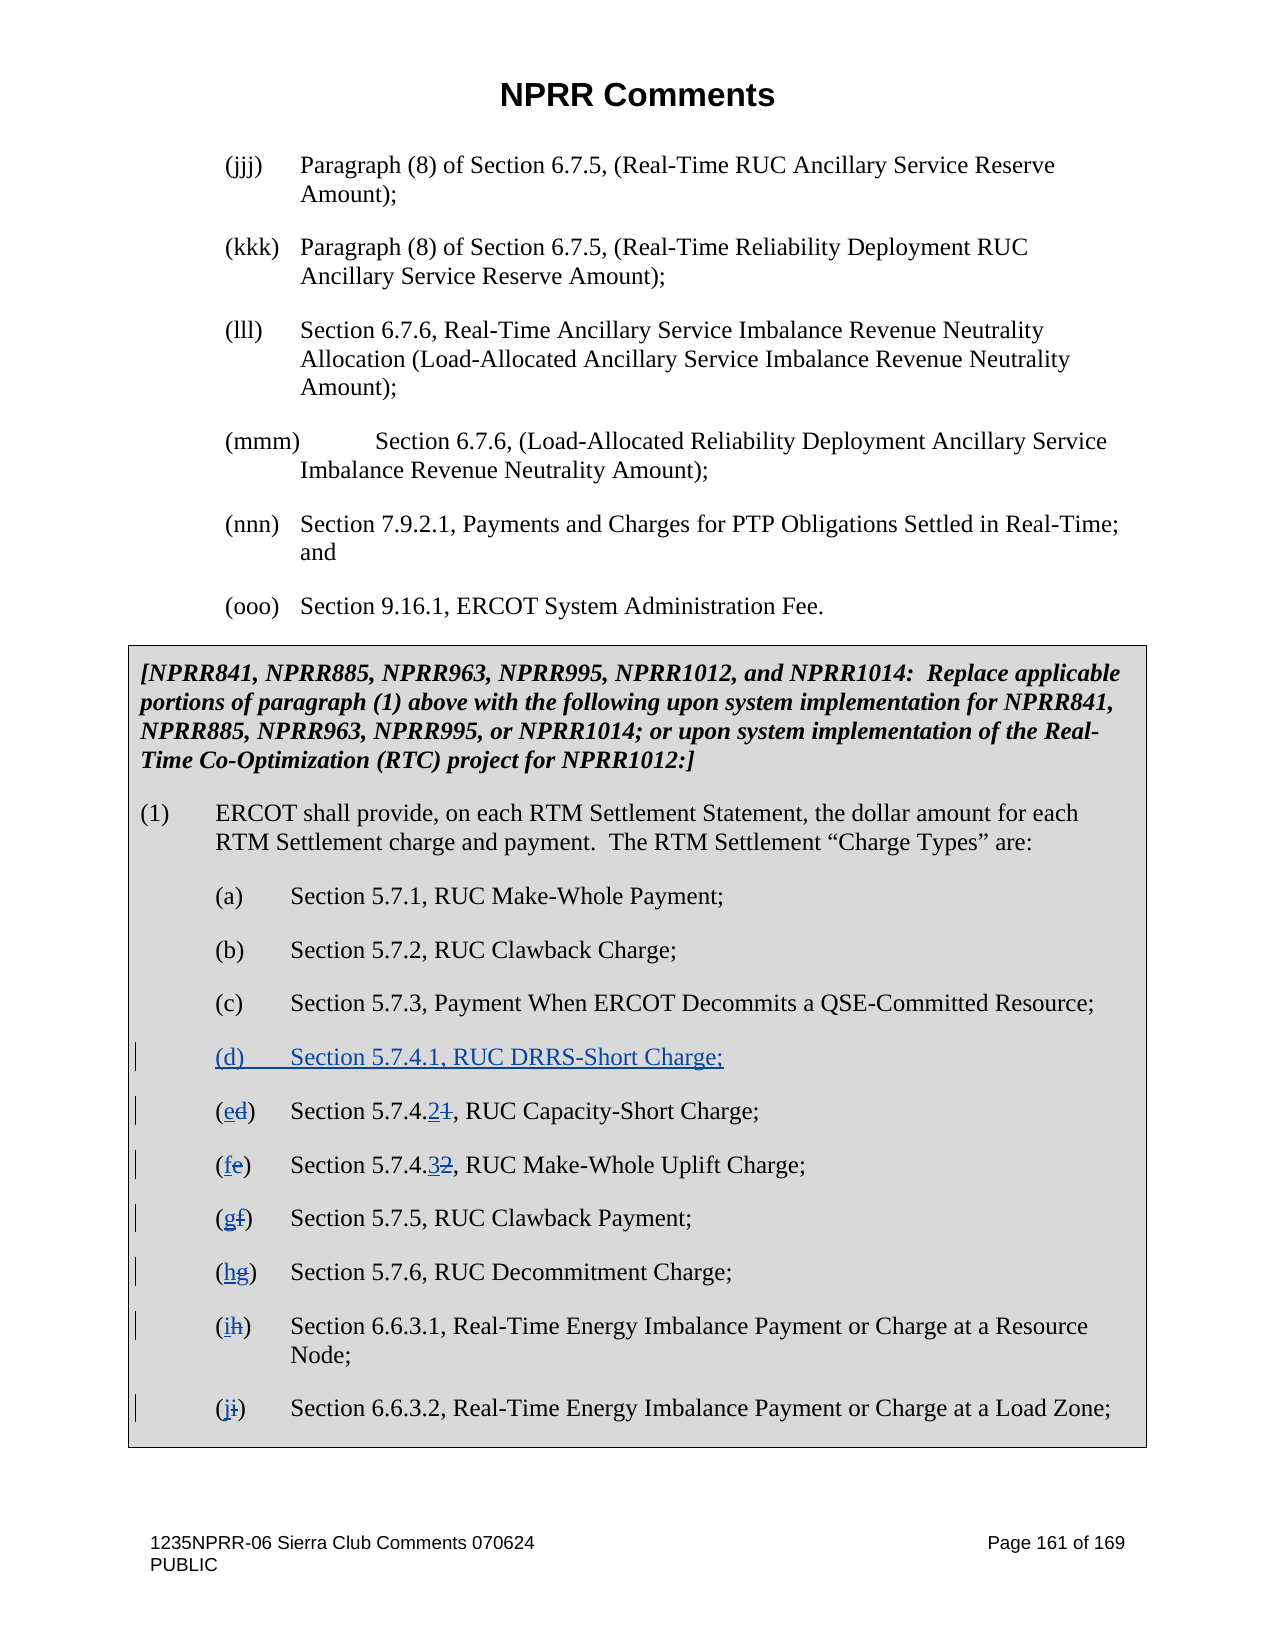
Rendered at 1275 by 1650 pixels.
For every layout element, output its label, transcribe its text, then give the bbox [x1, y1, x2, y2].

text (mmm) Section 6.7.6, (Load-Allocated Reliability Deployment Ancillary Service Imbalance Revenue Neutrality Amount); [225, 426, 1125, 484]
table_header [129, 646, 1146, 1447]
text (kkk) Paragraph (8) of Section 6.7.5, (Real-Time Reliability Deployment RUC Ancillary Service Reserve Amount); [225, 232, 1125, 290]
text (lll) Section 6.7.6, Real-Time Ancillary Service Imbalance Revenue Neutrality Allocation (Load-Allocated Ancillary Service Imbalance Revenue Neutrality Amount); [225, 315, 1125, 401]
text (ooo) Section 9.16.1, ERCOT System Administration Fee. [225, 591, 1125, 620]
text (jjj) Paragraph (8) of Section 6.7.5, (Real-Time RUC Ancillary Service Reserve Amount); [225, 150, 1125, 207]
text (nnn) Section 7.9.2.1, Payments and Charges for PTP Obligations Settled in Real-Time; and [225, 509, 1125, 566]
